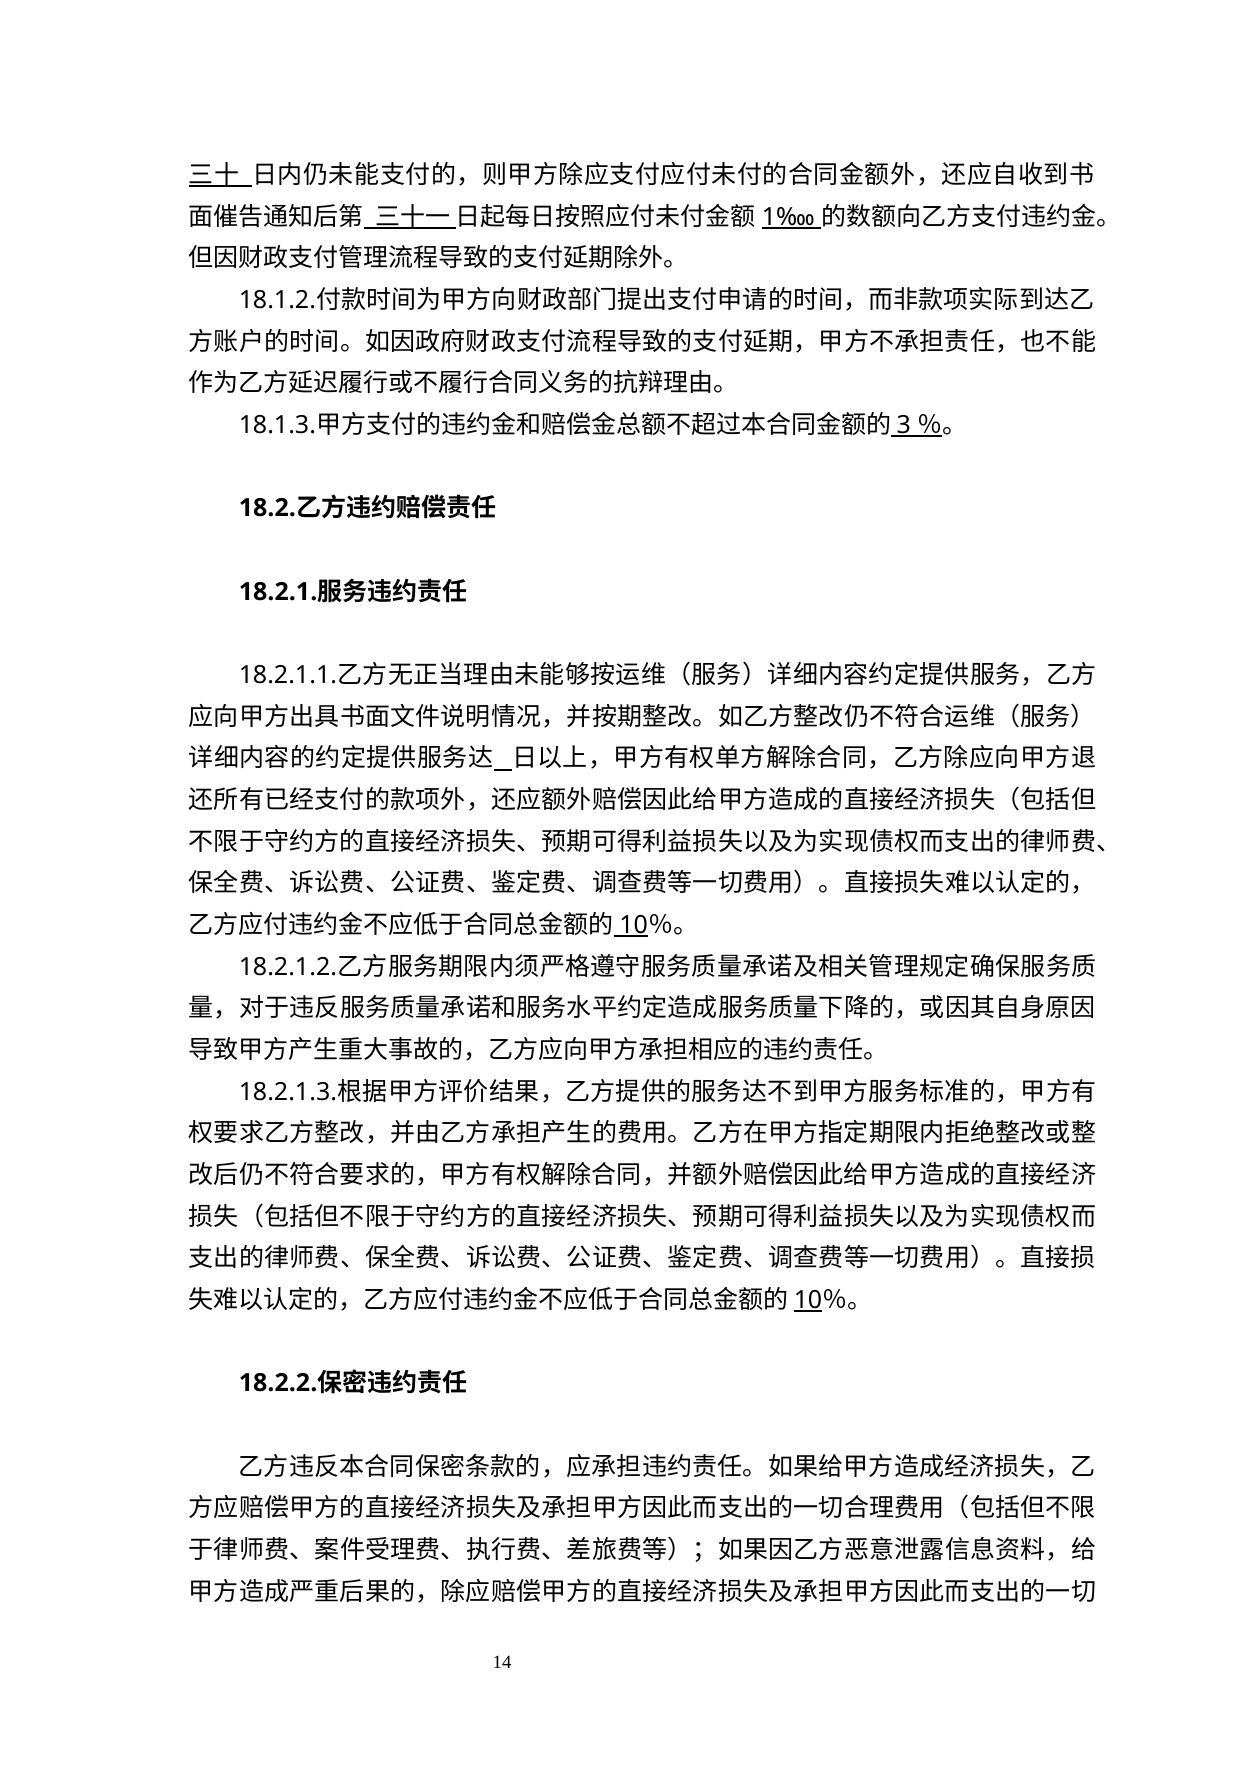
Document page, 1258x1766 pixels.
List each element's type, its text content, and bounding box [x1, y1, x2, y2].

text 18.2.1.3.根据甲方评价结果，乙方提供的服务达不到甲方服务标准的，甲方有权要求乙方整改，并由乙方承担产生的费用。乙方在甲方指定期限内拒绝整改或整改后仍不符合要求的，甲方有权解除合同，并额外赔偿因此给甲方造成的直接经济损失（包括但不限于守约方的直接经济损失、预期可得利益损失以及为实现债权而支出的律师费、保全费、诉讼费、公证费、鉴定费、调查费等一切费用）。直接损失难以认定的，乙方应付违约金不应低于合同总金额的10％。 [188, 1067, 1096, 1317]
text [188, 1442, 1096, 1608]
text 18.2.乙方违约赔偿责任 [188, 483, 1096, 525]
text 18.2.1.1.乙方无正当理由未能够按运维（服务）详细内容约定提供服务，乙方应向甲方出具书面文件说明情况，并按期整改。如乙方整改仍不符合运维（服务）详细内容的约定提供服务达 日以上，甲方有权单方解除合同，乙方除应向甲方退还所有已经支付的款项外，还应额外赔偿因此给甲方造成的直接经济损失（包括但不限于守约方的直接经济损失、预期可得利益损失以及为实现债权而支出的律师费、保全费、诉讼费、公证费、鉴定费、调查费等一切费用）。直接损失难以认定的，乙方应付违约金不应低于合同总金额的 10％。 [188, 650, 1096, 942]
text 18.2.2.保密违约责任 [188, 1358, 1096, 1400]
text 18.1.3.甲方支付的违约金和赔偿金总额不超过本合同金额的 3 ％。 [188, 400, 1096, 442]
text 18.2.1.2.乙方服务期限内须严格遵守服务质量承诺及相关管理规定确保服务质量，对于违反服务质量承诺和服务水平约定造成服务质量下降的，或因其自身原因导致甲方产生重大事故的，乙方应向甲方承担相应的违约责任。 [188, 942, 1096, 1067]
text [188, 150, 1096, 275]
text 18.2.1.服务违约责任 [188, 567, 1096, 608]
text 18.1.2.付款时间为甲方向财政部门提出支付申请的时间，而非款项实际到达乙方账户的时间。如因政府财政支付流程导致的支付延期，甲方不承担责任，也不能作为乙方延迟履行或不履行合同义务的抗辩理由。 [188, 275, 1096, 400]
